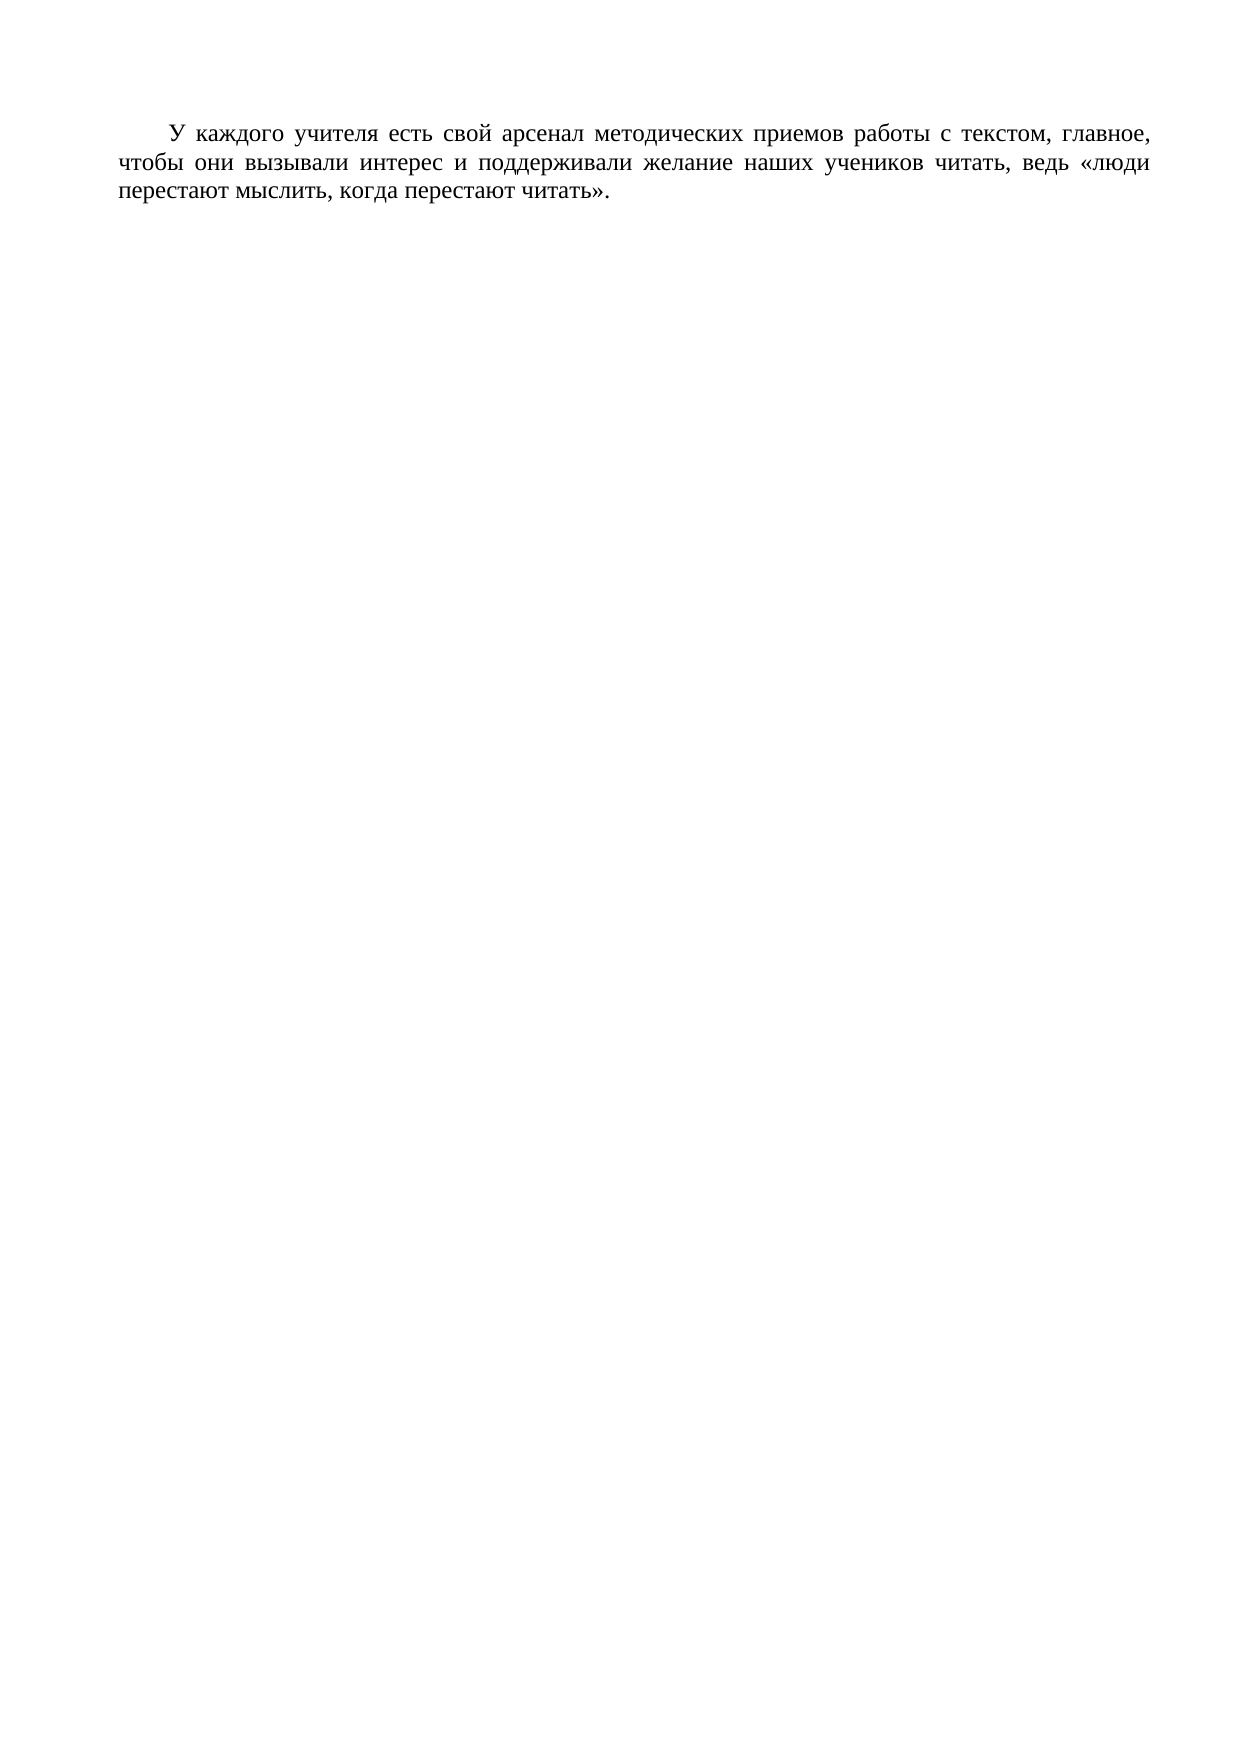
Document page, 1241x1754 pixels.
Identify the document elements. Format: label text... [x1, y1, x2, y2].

text У каждого учителя есть свой арсенал методических приемов работы с текстом, главное, чтобы они вызывали интерес и поддерживали желание наших учеников читать, ведь «люди перестают мыслить, когда перестают читать». [118, 118, 1152, 204]
